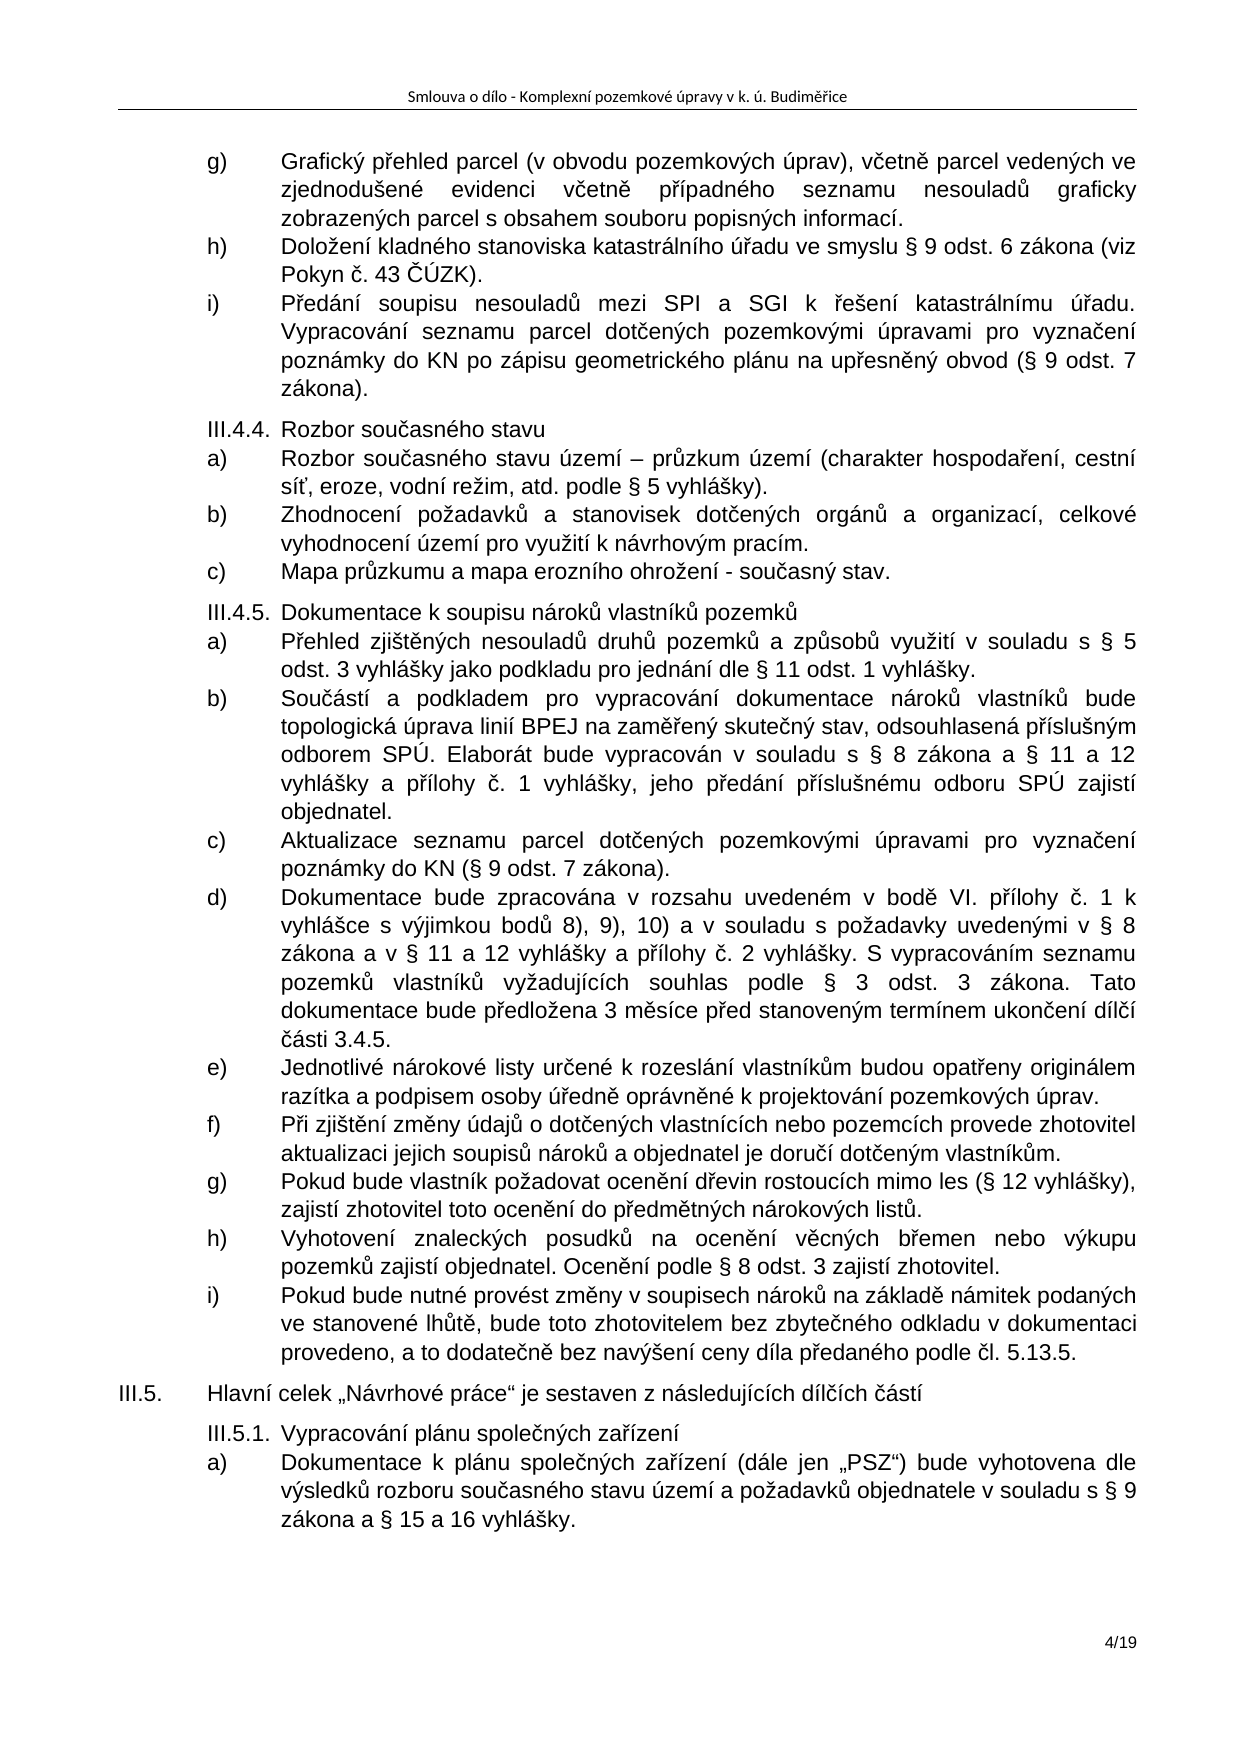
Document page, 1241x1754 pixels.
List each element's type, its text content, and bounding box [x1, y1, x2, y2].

text Aktualizace seznamu parcel dotčených pozemkovými úpravami pro vyznačení poznámky do KN (§ 9 odst. 7 zákona). [207, 827, 1137, 881]
text Rozbor současného stavu území – průzkum území (charakter hospodaření, cestní síť, eroze, vodní režim, atd. podle § 5 vyhlášky). [207, 444, 1137, 499]
text Dokumentace bude zpracována v rozsahu uvedeném v bodě VI. přílohy č. 1 k vyhlášce s výjimkou bodů 8), 9), 10) a v souladu s požadavky uvedenými v § 8 zákona a v § 11 a 12 vyhlášky a přílohy č. 2 vyhlášky. S vypracováním seznamu pozemků vlastníků vyžadujících souhlas podle § 3 odst. 3 zákona. Tato dokumentace bude předložena 3 měsíce před stanoveným termínem ukončení dílčí části 3.4.5. [207, 883, 1137, 1052]
text Zhodnocení požadavků a stanovisek dotčených orgánů a organizací, celkové vyhodnocení území pro využití k návrhovým pracím. [207, 501, 1137, 556]
text Jednotlivé nárokové listy určené k rozeslání vlastníkům budou opatřeny originálem razítka a podpisem osoby úředně oprávněné k projektování pozemkových úprav. [207, 1054, 1137, 1109]
text Vypracování plánu společných zařízení [207, 1420, 1137, 1447]
text Pokud bude nutné provést změny v soupisech nároků na základě námitek podaných ve stanovené lhůtě, bude toto zhotovitelem bez zbytečného odkladu v dokumentaci provedeno, a to dodatečně bez navýšení ceny díla předaného podle čl. 5.13.5. [207, 1282, 1137, 1365]
text Součástí a podkladem pro vypracování dokumentace nároků vlastníků bude topologická úprava linií BPEJ na zaměřený skutečný stav, odsouhlasená příslušným odborem SPÚ. Elaborát bude vypracován v souladu s § 8 zákona a § 11 a 12 vyhlášky a přílohy č. 1 vyhlášky, jeho předání příslušnému odboru SPÚ zajistí objednatel. [207, 684, 1137, 824]
text Pokud bude vlastník požadovat ocenění dřevin rostoucích mimo les (§ 12 vyhlášky), zajistí zhotovitel toto ocenění do předmětných nárokových listů. [207, 1168, 1137, 1223]
text Mapa průzkumu a mapa erozního ohrožení - současný stav. [207, 558, 1137, 584]
text Dokumentace k soupisu nároků vlastníků pozemků [207, 599, 1137, 626]
text Doložení kladného stanoviska katastrálního úřadu ve smyslu § 9 odst. 6 zákona (viz Pokyn č. 43 ČÚZK). [207, 233, 1137, 288]
text Vyhotovení znaleckých posudků na ocenění věcných břemen nebo výkupu pozemků zajistí objednatel. Ocenění podle § 8 odst. 3 zajistí zhotovitel. [207, 1225, 1137, 1279]
text Rozbor současného stavu [207, 416, 1137, 442]
text Dokumentace k plánu společných zařízení (dále jen „PSZ“) bude vyhotovena dle výsledků rozboru současného stavu území a požadavků objednatele v souladu s § 9 zákona a § 15 a 16 vyhlášky. [207, 1449, 1137, 1532]
list Hlavní celek „Návrhové práce“ je sestaven z následujících dílčích částí [118, 1379, 1137, 1406]
text Při zjištění změny údajů o dotčených vlastnících nebo pozemcích provede zhotovitel aktualizaci jejich soupisů nároků a objednatel je doručí dotčeným vlastníkům. [207, 1111, 1137, 1166]
text Předání soupisu nesouladů mezi SPI a SGI k řešení katastrálnímu úřadu. Vypracování seznamu parcel dotčených pozemkovými úpravami pro vyznačení poznámky do KN po zápisu geometrického plánu na upřesněný obvod (§ 9 odst. 7 zákona). [207, 290, 1137, 401]
text Přehled zjištěných nesouladů druhů pozemků a způsobů využití v souladu s § 5 odst. 3 vyhlášky jako podkladu pro jednání dle § 11 odst. 1 vyhlášky. [207, 628, 1137, 682]
text Grafický přehled parcel (v obvodu pozemkových úprav), včetně parcel vedených ve zjednodušené evidenci včetně případného seznamu nesouladů graficky zobrazených parcel s obsahem souboru popisných informací. [207, 148, 1137, 231]
